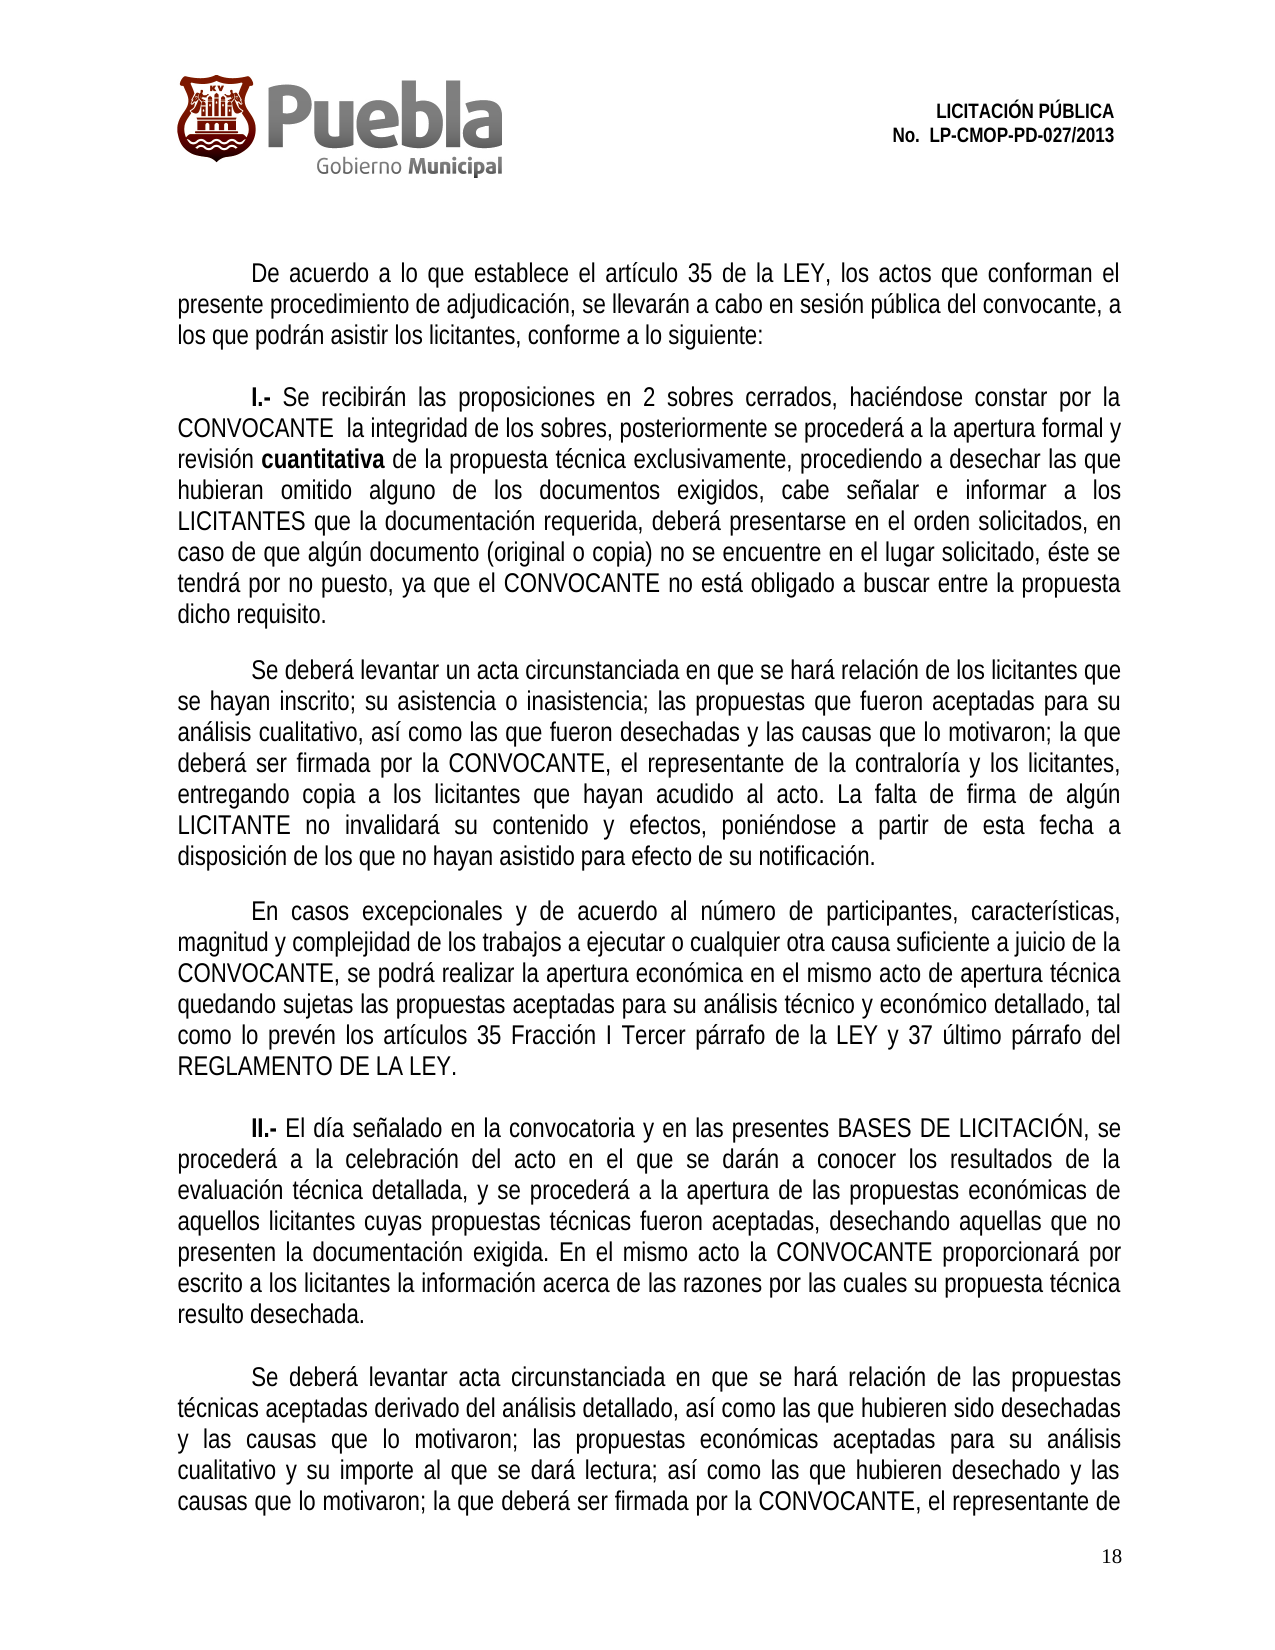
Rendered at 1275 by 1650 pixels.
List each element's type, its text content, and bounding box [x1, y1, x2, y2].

text En casos excepcionales y de acuerdo al número de participantes, características, magnitud y complejidad de los trabajos a ejecutar o cualquier otra causa suficiente a juicio de la CONVOCANTE, se podrá realizar la apertura económica en el mismo acto de apertura técnica quedando sujetas las propuestas aceptadas para su análisis técnico y económico detallado, tal como lo prevén los artículos 35 Fracción I Tercer párrafo de la LEY y 37 último párrafo del REGLAMENTO DE LA LEY. [177, 895, 1122, 1081]
picture [177, 75, 502, 178]
text II.- El día señalado en la convocatoria y en las presentes BASES DE LICITACIÓN, se procederá a la celebración del acto en el que se darán a conocer los resultados de la evaluación técnica detallada, y se procederá a la apertura de las propuestas económicas de aquellos licitantes cuyas propuestas técnicas fueron aceptadas, desechando aquellas que no presenten la documentación exigida. En el mismo acto la CONVOCANTE proporcionará por escrito a los licitantes la información acerca de las razones por las cuales su propuesta técnica resulto desechada. [177, 1112, 1122, 1330]
text Se deberá levantar un acta circunstanciada en que se hará relación de los licitantes que se hayan inscrito; su asistencia o inasistencia; las propuestas que fueron aceptadas para su análisis cualitativo, así como las que fueron desechadas y las causas que lo motivaron; la que deberá ser firmada por la CONVOCANTE, el representante de la contraloría y los licitantes, entregando copia a los licitantes que hayan acudido al acto. La falta de firma de algún LICITANTE no invalidará su contenido y efectos, poniéndose a partir de esta fecha a disposición de los que no hayan asistido para efecto de su notificación. [177, 654, 1122, 871]
text De acuerdo a lo que establece el artículo 35 de la LEY, los actos que conforman el presente procedimiento de adjudicación, se llevarán a cabo en sesión pública del convocante, a los que podrán asistir los licitantes, conforme a lo siguiente: [177, 257, 1122, 350]
text I.- Se recibirán las proposiciones en 2 sobres cerrados, haciéndose constar por la CONVOCANTE la integridad de los sobres, posteriormente se procederá a la apertura formal y revisión cuantitativa de la propuesta técnica exclusivamente, procediendo a desechar las que hubieran omitido alguno de los documentos exigidos, cabe señalar e informar a los LICITANTES que la documentación requerida, deberá presentarse en el orden solicitados, en caso de que algún documento (original o copia) no se encuentre en el lugar solicitado, éste se tendrá por no puesto, ya que el CONVOCANTE no está obligado a buscar entre la propuesta dicho requisito. [177, 381, 1122, 630]
